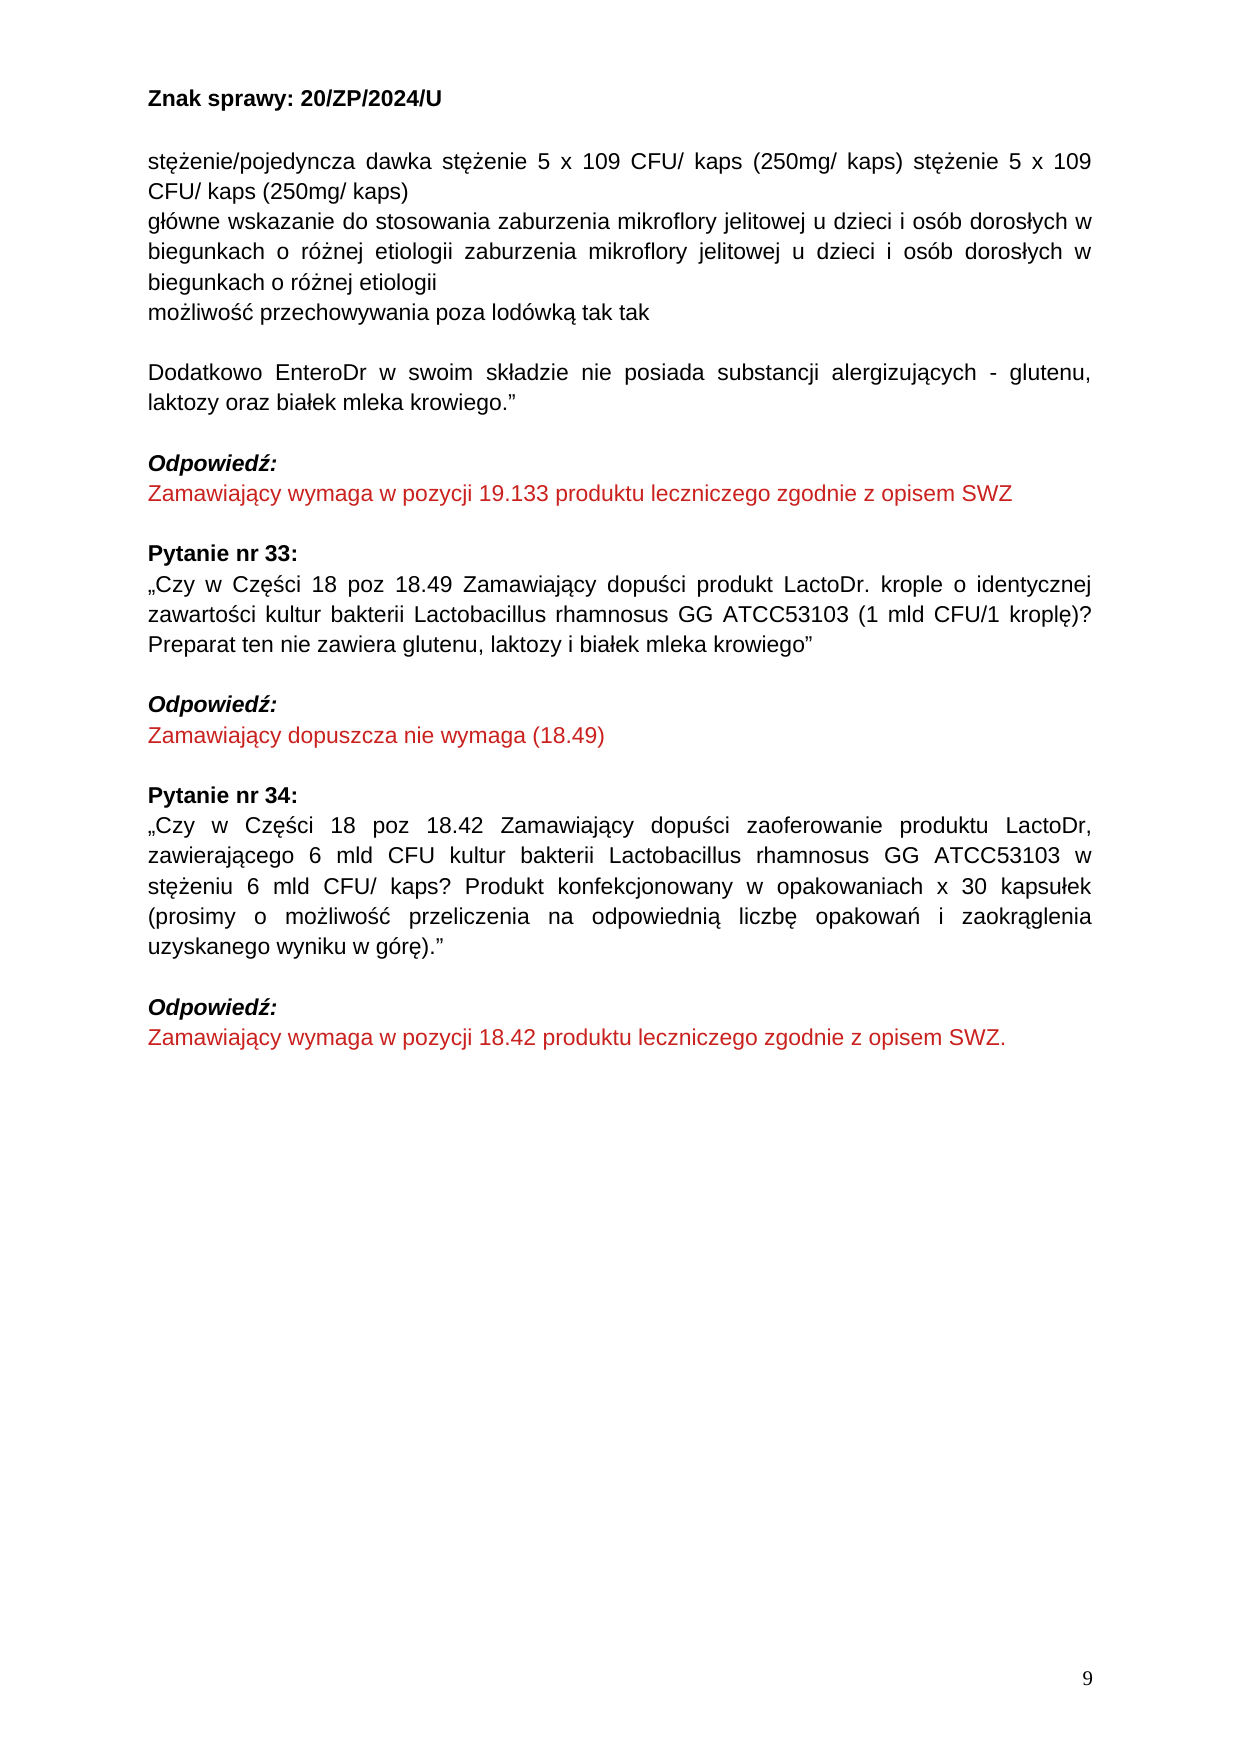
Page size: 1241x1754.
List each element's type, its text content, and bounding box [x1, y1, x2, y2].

text Odpowiedź: [148, 450, 1092, 476]
text Odpowiedź: [148, 993, 1092, 1020]
text Zamawiający wymaga w pozycji 18.42 produktu leczniczego zgodnie z opisem SWZ. [148, 1024, 1092, 1050]
text stężenie/pojedyncza dawka stężenie 5 x 109 CFU/ kaps (250mg/ kaps) stężenie 5 x 109 CFU/ kaps (250mg/ kaps) [148, 148, 1092, 204]
text Zamawiający dopuszcza nie wymaga (18.49) [148, 722, 1092, 748]
text Zamawiający wymaga w pozycji 19.133 produktu leczniczego zgodnie z opisem SWZ [148, 480, 1092, 506]
text możliwość przechowywania poza lodówką tak tak [148, 299, 1092, 325]
text „Czy w Części 18 poz 18.42 Zamawiający dopuści zaoferowanie produktu LactoDr, zawierającego 6 mld CFU kultur bakterii Lactobacillus rhamnosus GG ATCC53103 w stężeniu 6 mld CFU/ kaps? Produkt konfekcjonowany w opakowaniach x 30 kapsułek (prosimy o możliwość przeliczenia na odpowiednią liczbę opakowań i zaokrąglenia uzyskanego wyniku w górę).” [148, 812, 1092, 959]
text Pytanie nr 33: [148, 540, 1092, 567]
text główne wskazanie do stosowania zaburzenia mikroflory jelitowej u dzieci i osób dorosłych w biegunkach o różnej etiologii zaburzenia mikroflory jelitowej u dzieci i osób dorosłych w biegunkach o różnej etiologii [148, 208, 1092, 295]
text Odpowiedź: [148, 691, 1092, 718]
text Pytanie nr 34: [148, 782, 1092, 808]
text Dodatkowo EnteroDr w swoim składzie nie posiada substancji alergizujących - glutenu, laktozy oraz białek mleka krowiego.” [148, 359, 1092, 416]
text „Czy w Części 18 poz 18.49 Zamawiający dopuści produkt LactoDr. krople o identycznej zawartości kultur bakterii Lactobacillus rhamnosus GG ATCC53103 (1 mld CFU/1 kroplę)? Preparat ten nie zawiera glutenu, laktozy i białek mleka krowiego” [148, 571, 1092, 657]
